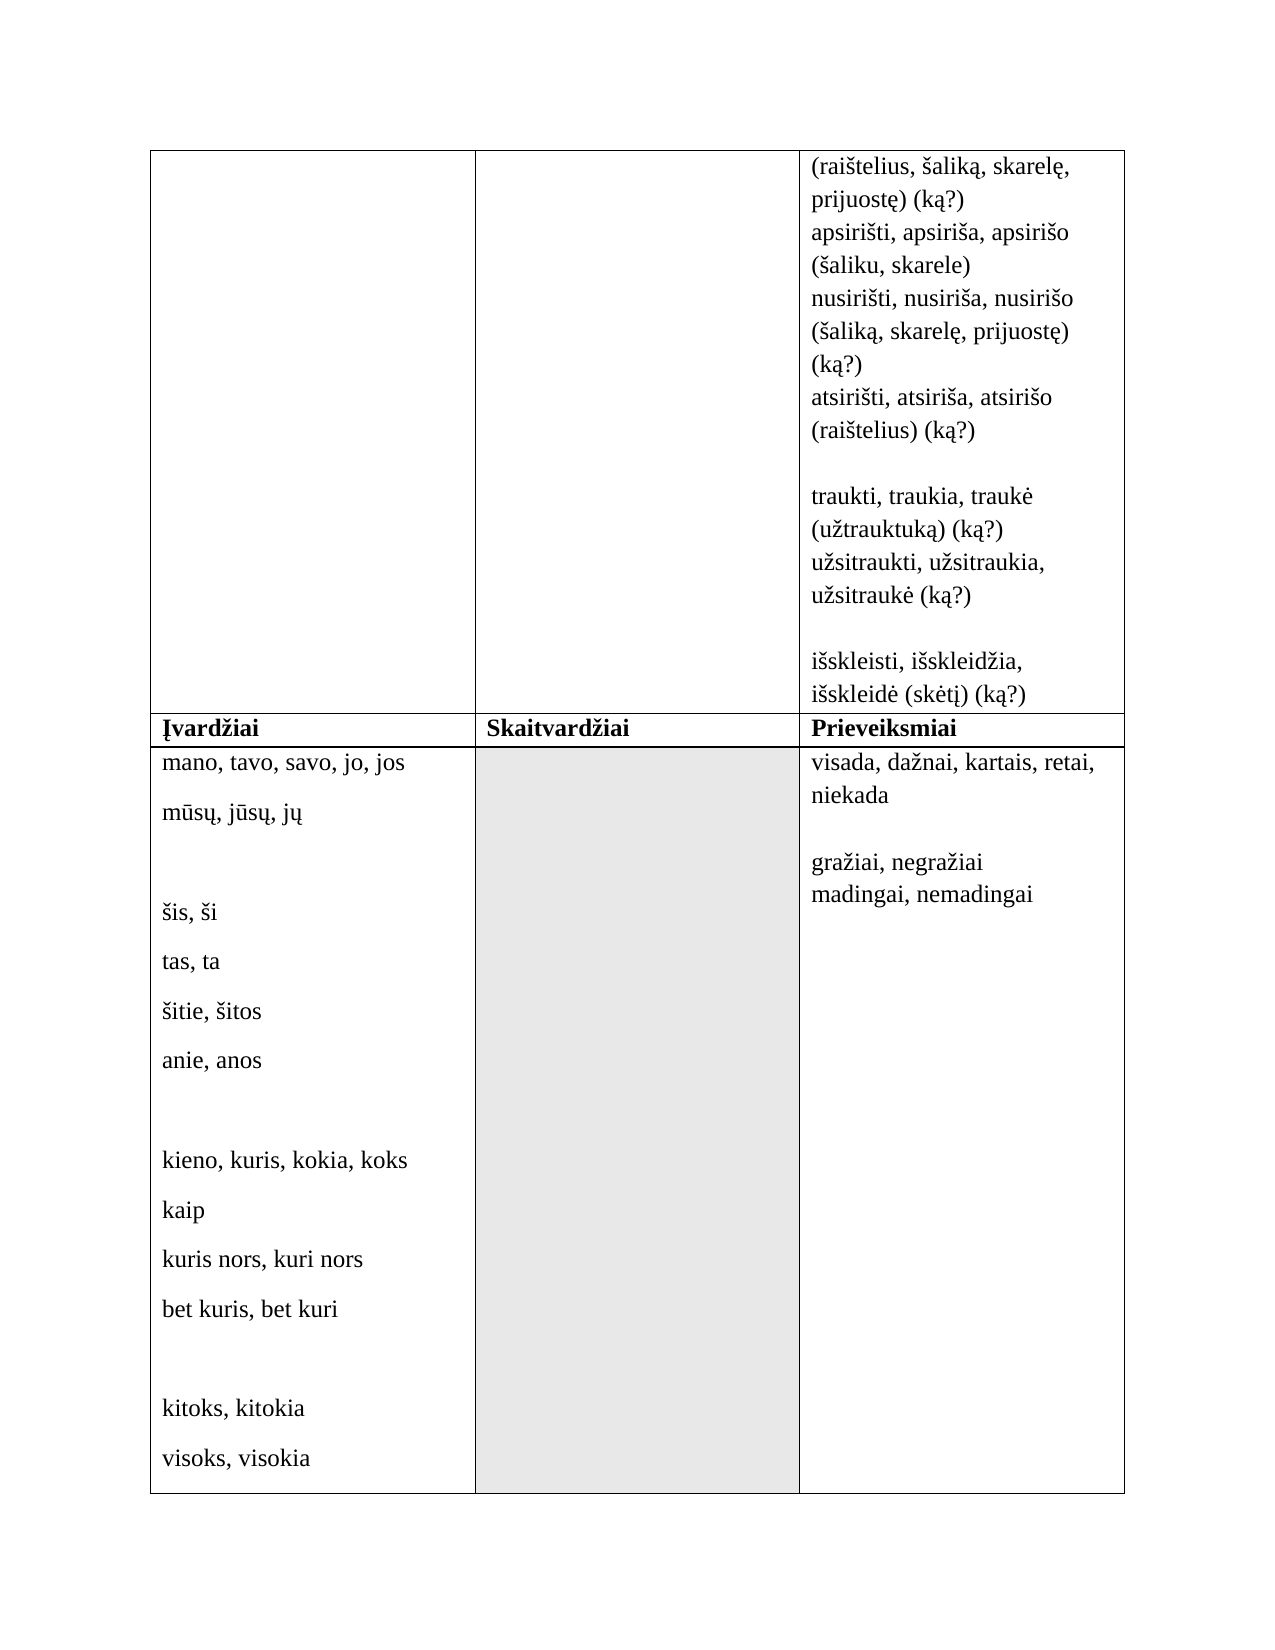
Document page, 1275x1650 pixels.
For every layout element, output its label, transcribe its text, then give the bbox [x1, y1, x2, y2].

table_cell Skaitvardžiai [476, 714, 799, 746]
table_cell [800, 151, 1124, 712]
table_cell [151, 151, 475, 712]
table_cell Prieveiksmiai [800, 714, 1124, 746]
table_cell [151, 748, 475, 1493]
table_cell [476, 151, 799, 712]
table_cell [800, 748, 1124, 1493]
table_cell Įvardžiai [151, 714, 475, 746]
table_cell [476, 748, 799, 1493]
